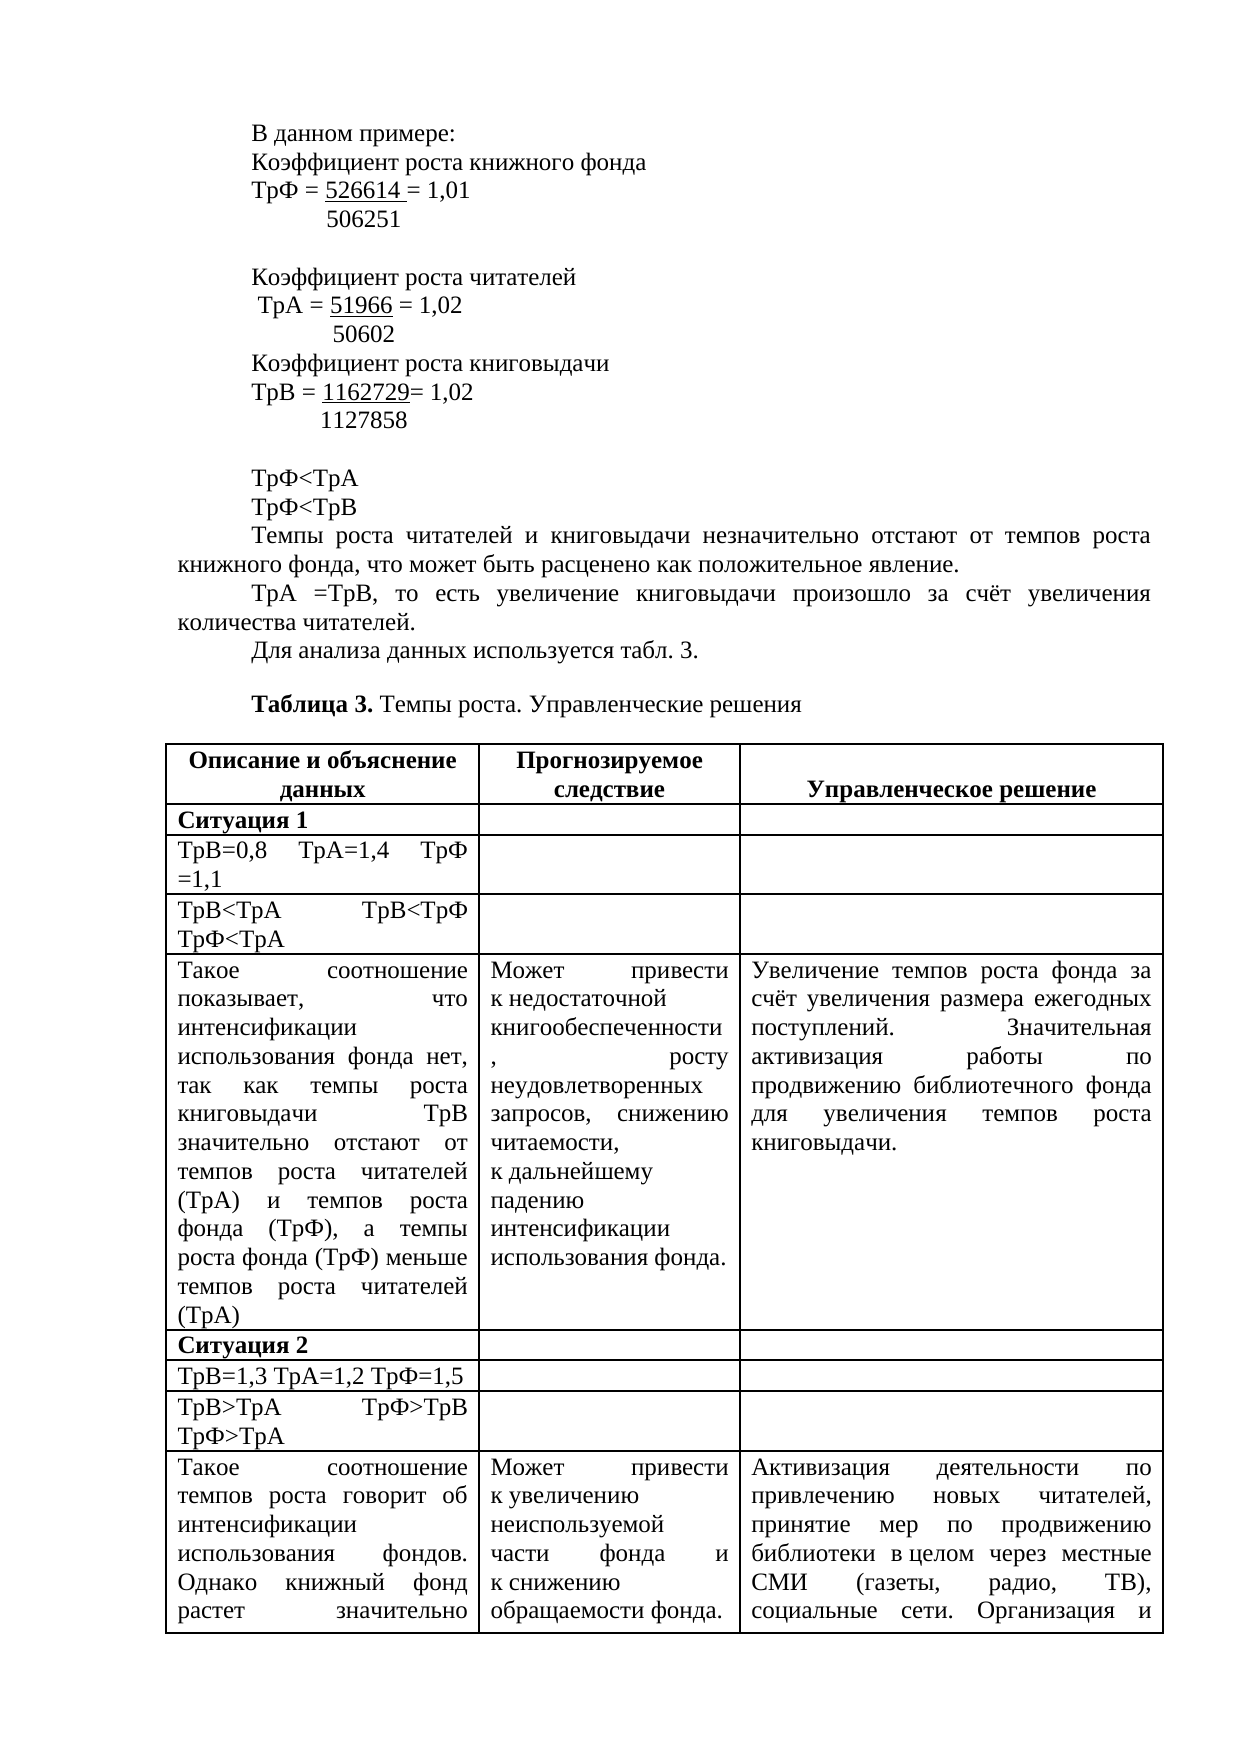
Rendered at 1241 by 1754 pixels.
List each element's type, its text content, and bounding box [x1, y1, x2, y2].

table_cell [741, 1361, 1162, 1390]
text ТрФ<ТрА [177, 463, 1152, 492]
table_cell [741, 805, 1162, 833]
text Темпы роста читателей и книговыдачи незначительно отстают от темпов роста книжного фонда, что может быть расценено как положительное явление. [177, 521, 1152, 578]
text В данном примере: [177, 118, 1152, 147]
table_cell Увеличение темпов роста фонда за счёт увеличения размера ежегодных поступлений. Значительная активизация работы по продвижению библиотечного фонда для увеличения темпов роста книговыдачи. [741, 955, 1162, 1328]
text ТрА = 51966 = 1,02 [177, 291, 1152, 319]
text Коэффициент роста книговыдачи [177, 348, 1152, 377]
table_cell ТрВ=1,3 ТрА=1,2 ТрФ=1,5 [167, 1361, 478, 1390]
table_cell [741, 1392, 1162, 1450]
table_header Прогнозируемое следствие [480, 745, 739, 803]
table_cell [741, 1331, 1162, 1359]
text 50602 [177, 319, 1152, 348]
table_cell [167, 1452, 478, 1632]
table_cell ТрВ>ТрА ТрФ>ТрВ ТрФ>ТрА [167, 1392, 478, 1450]
text ТрВ = 1162729= 1,02 [177, 377, 1152, 406]
text ТрФ = 526614 = 1,01 [177, 176, 1152, 204]
text 506251 [177, 204, 1152, 233]
table_cell [741, 895, 1162, 953]
text Коэффициент роста книжного фонда [177, 147, 1152, 176]
table_cell ТрВ<ТрА ТрВ<ТрФ ТрФ<ТрА [167, 895, 478, 953]
table_cell Ситуация 2 [167, 1331, 478, 1359]
table_cell [480, 836, 739, 893]
text ТрФ<ТрВ [177, 492, 1152, 521]
table_cell [480, 1331, 739, 1359]
table_header Описание и объяснение данных [167, 745, 478, 803]
table_cell ТрВ=0,8 ТрА=1,4 ТрФ =1,1 [167, 836, 478, 893]
table_cell Может привести к недостаточной книгообеспеченности, росту неудовлетворенных запросов, снижению читаемости, к дальнейшему падению интенсификации использования фонда. [480, 955, 739, 1328]
table_cell Ситуация 1 [167, 805, 478, 833]
table_cell [480, 895, 739, 953]
text Таблица 3. Темпы роста. Управленческие решения [177, 689, 1152, 718]
table_header Управленческое решение [741, 745, 1162, 803]
text 1127858 [177, 406, 1152, 434]
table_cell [480, 1452, 739, 1632]
table_cell [480, 1392, 739, 1450]
table_cell [480, 1361, 739, 1390]
text ТрА =ТрВ, то есть увеличение книговыдачи произошло за счёт увеличения количества читателей. [177, 578, 1152, 636]
table_cell [480, 805, 739, 833]
table_cell Такое соотношение показывает, что интенсификации использования фонда нет, так как темпы роста книговыдачи ТрВ значительно отстают от темпов роста читателей (ТрА) и темпов роста фонда (ТрФ), а темпы роста фонда (ТрФ) меньше темпов роста читателей (ТрА) [167, 955, 478, 1328]
text Коэффициент роста читателей [177, 262, 1152, 291]
table_cell [741, 836, 1162, 893]
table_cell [741, 1452, 1162, 1632]
text Для анализа данных используется табл. 3. [177, 636, 1152, 664]
